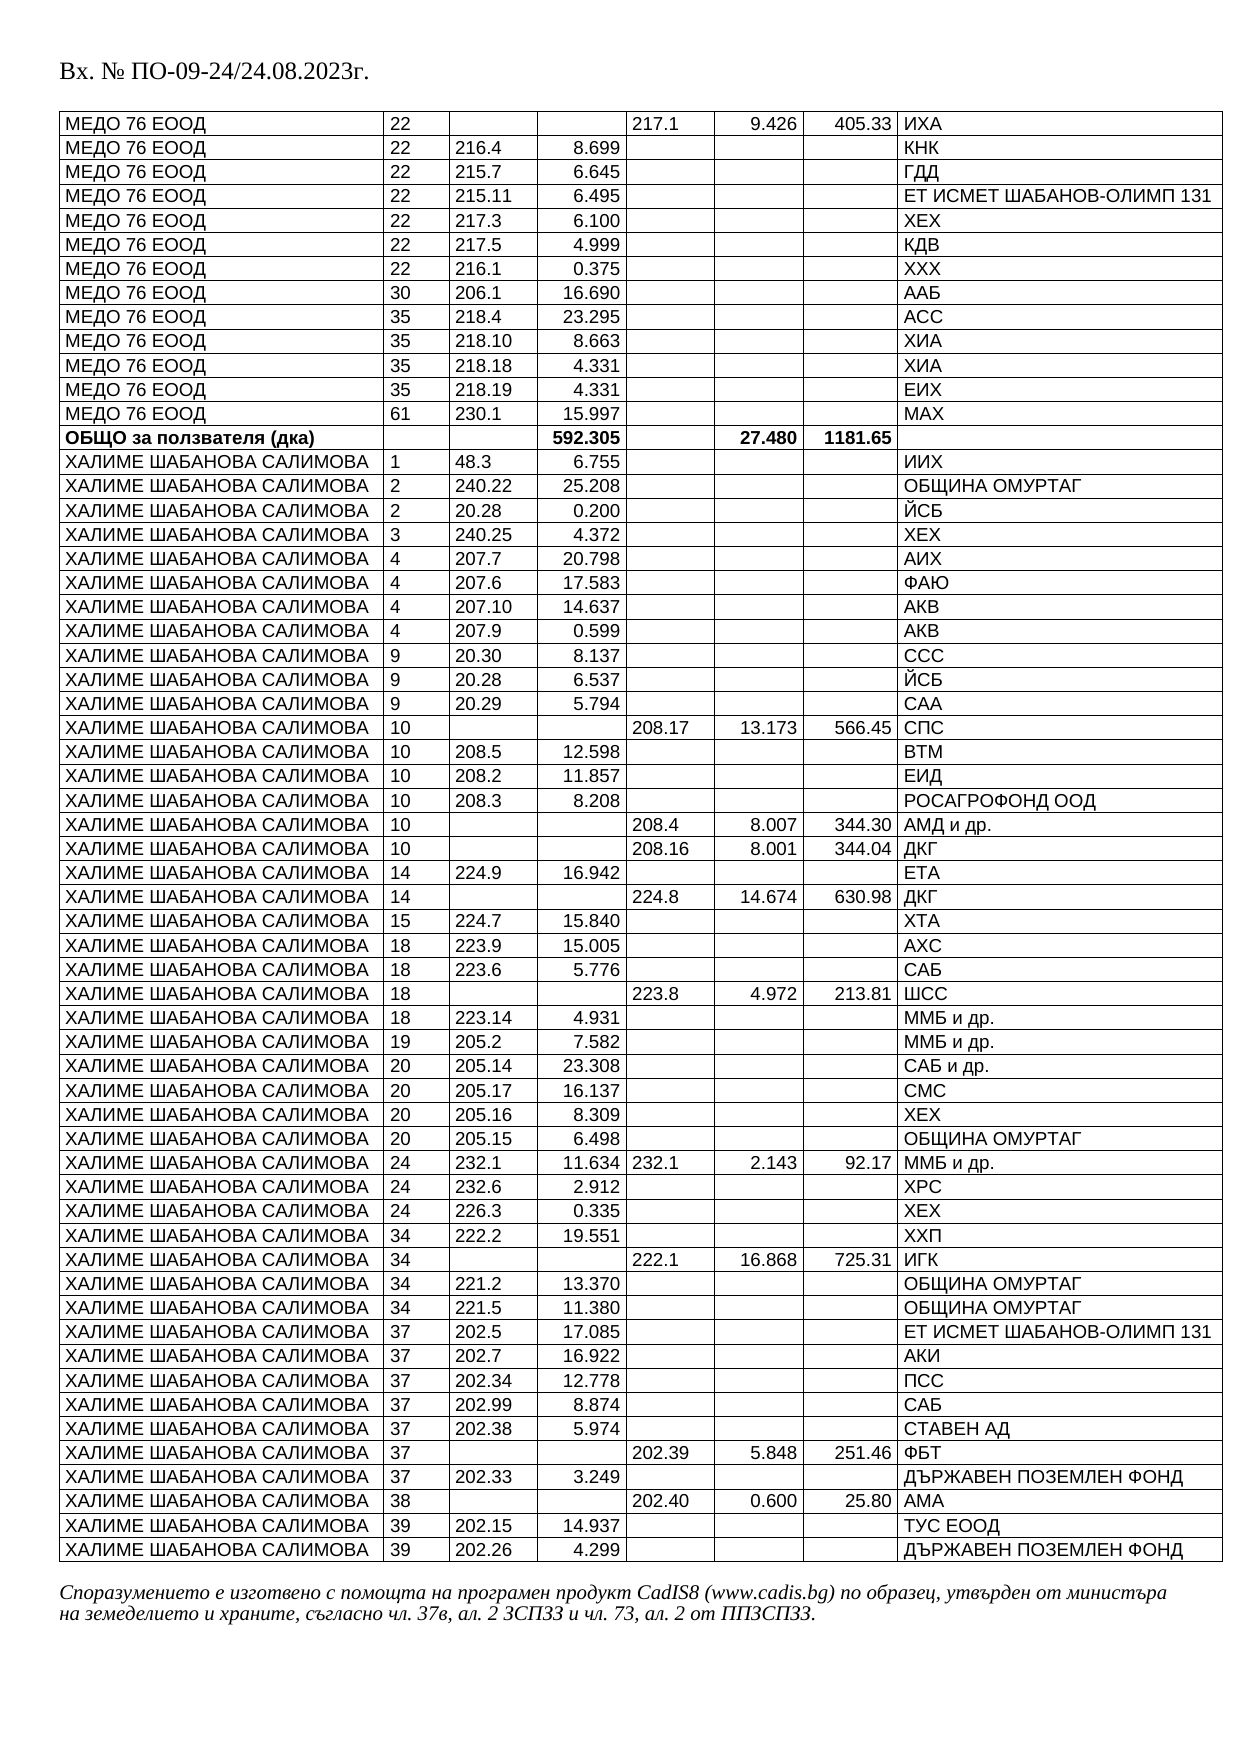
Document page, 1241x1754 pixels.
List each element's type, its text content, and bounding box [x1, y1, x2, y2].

table_cell [715, 209, 803, 232]
table_cell [804, 523, 897, 546]
table_cell 6.498 [538, 1127, 626, 1150]
table_cell [804, 1224, 897, 1247]
table_cell ХАЛИМЕ ШАБАНОВА САЛИМОВА [60, 934, 383, 957]
table_cell [627, 1272, 714, 1295]
table_cell ТУС ЕООД [898, 1514, 1222, 1537]
table_cell [627, 1320, 714, 1343]
table_cell ХАЛИМЕ ШАБАНОВА САЛИМОВА [60, 1490, 383, 1513]
table_cell 202.99 [450, 1393, 537, 1416]
table_cell МЕДО 76 ЕООД [60, 112, 383, 135]
table_cell 224.9 [450, 861, 537, 884]
table_cell 4 [384, 620, 449, 643]
table_cell АКИ [898, 1345, 1222, 1368]
table_cell 240.25 [450, 523, 537, 546]
table_cell 6.537 [538, 668, 626, 691]
table_cell 207.7 [450, 547, 537, 570]
table_cell 19 [384, 1030, 449, 1053]
table_cell 216.4 [450, 136, 537, 159]
table_cell ХАЛИМЕ ШАБАНОВА САЛИМОВА [60, 1175, 383, 1198]
table_cell ШСС [898, 982, 1222, 1005]
table_cell 8.663 [538, 330, 626, 353]
table_cell [715, 1006, 803, 1029]
table_cell [627, 1103, 714, 1126]
table_cell 5.776 [538, 958, 626, 981]
table_cell ВТМ [898, 740, 1222, 763]
table_cell [715, 523, 803, 546]
table_cell 230.1 [450, 402, 537, 425]
table_cell 37 [384, 1393, 449, 1416]
table_cell ХАЛИМЕ ШАБАНОВА САЛИМОВА [60, 1127, 383, 1150]
table_cell 9.426 [715, 112, 803, 135]
table_cell [627, 1079, 714, 1102]
table_cell [538, 982, 626, 1005]
table_cell ИХА [898, 112, 1222, 135]
table_cell АКВ [898, 595, 1222, 618]
table_cell ИГК [898, 1248, 1222, 1271]
table_cell 12.778 [538, 1369, 626, 1392]
table_cell 0.335 [538, 1200, 626, 1223]
table_cell 8.001 [715, 837, 803, 860]
table_cell [804, 668, 897, 691]
table_cell ХАЛИМЕ ШАБАНОВА САЛИМОВА [60, 1417, 383, 1440]
table_cell [715, 160, 803, 183]
table_cell [715, 1417, 803, 1440]
table_cell [538, 1441, 626, 1464]
table_cell [627, 426, 714, 449]
table_cell 15.005 [538, 934, 626, 957]
table_cell 14 [384, 861, 449, 884]
table_cell [804, 789, 897, 812]
table_cell [627, 934, 714, 957]
table_cell 14.937 [538, 1514, 626, 1537]
table_cell 5.794 [538, 692, 626, 715]
table_cell МЕДО 76 ЕООД [60, 136, 383, 159]
table_cell ХАЛИМЕ ШАБАНОВА САЛИМОВА [60, 620, 383, 643]
table_cell 27.480 [715, 426, 803, 449]
table_cell 11.380 [538, 1296, 626, 1319]
table_cell [804, 1514, 897, 1537]
table_cell [627, 185, 714, 208]
table_cell [627, 958, 714, 981]
table_cell [627, 789, 714, 812]
table_cell 4.331 [538, 354, 626, 377]
table_cell 92.17 [804, 1151, 897, 1174]
table_cell [804, 861, 897, 884]
table_cell ХАЛИМЕ ШАБАНОВА САЛИМОВА [60, 716, 383, 739]
table_cell 566.45 [804, 716, 897, 739]
table_cell [627, 499, 714, 522]
table_cell ЕИХ [898, 378, 1222, 401]
table_cell ААБ [898, 281, 1222, 304]
table_cell ХАЛИМЕ ШАБАНОВА САЛИМОВА [60, 1393, 383, 1416]
table_cell ММБ и др. [898, 1006, 1222, 1029]
table_cell [538, 837, 626, 860]
table_cell 39 [384, 1538, 449, 1561]
table_cell АМА [898, 1490, 1222, 1513]
table_cell МЕДО 76 ЕООД [60, 354, 383, 377]
table_cell 20 [384, 1127, 449, 1150]
table_cell [715, 1127, 803, 1150]
table_cell 202.34 [450, 1369, 537, 1392]
table_cell [627, 281, 714, 304]
table_cell [627, 450, 714, 473]
table_cell 217.5 [450, 233, 537, 256]
table_cell [804, 692, 897, 715]
table_cell [715, 1345, 803, 1368]
table_cell [450, 1490, 537, 1513]
table_cell 23.308 [538, 1055, 626, 1078]
table_cell 216.1 [450, 257, 537, 280]
table_cell ПСС [898, 1369, 1222, 1392]
table_cell 344.04 [804, 837, 897, 860]
table_cell [538, 716, 626, 739]
table_cell ММБ и др. [898, 1030, 1222, 1053]
table_cell [627, 910, 714, 933]
table_cell [715, 910, 803, 933]
table_cell 16.922 [538, 1345, 626, 1368]
table_cell [715, 692, 803, 715]
table_cell 14.637 [538, 595, 626, 618]
table_cell [715, 233, 803, 256]
table_cell ЕТ ИСМЕТ ШАБАНОВ-ОЛИМП 131 [898, 1320, 1222, 1343]
table_cell [715, 934, 803, 957]
table_cell [804, 354, 897, 377]
table_cell 22 [384, 112, 449, 135]
table_cell [627, 1417, 714, 1440]
table_cell ХАЛИМЕ ШАБАНОВА САЛИМОВА [60, 813, 383, 836]
table_cell 223.14 [450, 1006, 537, 1029]
table_cell [715, 861, 803, 884]
table_cell 11.634 [538, 1151, 626, 1174]
table_cell [715, 1369, 803, 1392]
table_cell 37 [384, 1320, 449, 1343]
table_cell 232.1 [450, 1151, 537, 1174]
table_cell 7.582 [538, 1030, 626, 1053]
table_cell 232.6 [450, 1175, 537, 1198]
table_cell 344.30 [804, 813, 897, 836]
table_cell [450, 112, 537, 135]
table_cell АХС [898, 934, 1222, 957]
table_cell [715, 1272, 803, 1295]
table_cell [627, 1514, 714, 1537]
table_cell [627, 1006, 714, 1029]
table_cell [60, 1538, 383, 1561]
table_cell ХАЛИМЕ ШАБАНОВА САЛИМОВА [60, 1103, 383, 1126]
table_cell 202.7 [450, 1345, 537, 1368]
table_cell ОБЩО за ползвателя (дка) [60, 426, 383, 449]
table_cell 221.2 [450, 1272, 537, 1295]
table_cell [804, 136, 897, 159]
table_cell 20.28 [450, 668, 537, 691]
table_cell 22 [384, 257, 449, 280]
table_cell 16.690 [538, 281, 626, 304]
table_cell 251.46 [804, 1441, 897, 1464]
table_cell РОСАГРОФОНД ООД [898, 789, 1222, 812]
table_cell 18 [384, 1006, 449, 1029]
table_cell 20.30 [450, 644, 537, 667]
table_cell 22 [384, 233, 449, 256]
table_cell [715, 1514, 803, 1537]
table_cell [627, 209, 714, 232]
table_cell ИИХ [898, 450, 1222, 473]
table_cell [627, 1296, 714, 1319]
table_cell [804, 450, 897, 473]
table_cell [450, 813, 537, 836]
table_cell 223.9 [450, 934, 537, 957]
table_cell ОБЩИНА ОМУРТАГ [898, 1296, 1222, 1319]
table_cell 14.674 [715, 885, 803, 908]
table_cell [627, 257, 714, 280]
table_cell [715, 475, 803, 498]
table_cell 20.798 [538, 547, 626, 570]
table_cell 218.4 [450, 305, 537, 328]
table_cell [804, 620, 897, 643]
table_cell 205.17 [450, 1079, 537, 1102]
table_cell 18 [384, 982, 449, 1005]
table_cell ХАЛИМЕ ШАБАНОВА САЛИМОВА [60, 547, 383, 570]
table_cell 240.22 [450, 475, 537, 498]
table_cell 15.997 [538, 402, 626, 425]
table_cell 208.16 [627, 837, 714, 860]
table_cell МЕДО 76 ЕООД [60, 257, 383, 280]
table_cell 208.4 [627, 813, 714, 836]
table_cell [804, 595, 897, 618]
table_cell МЕДО 76 ЕООД [60, 378, 383, 401]
table_cell [450, 837, 537, 860]
table_cell [804, 257, 897, 280]
table_cell 37 [384, 1465, 449, 1488]
table_cell 35 [384, 305, 449, 328]
table_cell 20.28 [450, 499, 537, 522]
table_cell 222.2 [450, 1224, 537, 1247]
table_cell 19.551 [538, 1224, 626, 1247]
table_cell 24 [384, 1200, 449, 1223]
table_cell [804, 499, 897, 522]
table_cell СМС [898, 1079, 1222, 1102]
table_cell [715, 378, 803, 401]
table_cell ХАЛИМЕ ШАБАНОВА САЛИМОВА [60, 837, 383, 860]
table_cell [627, 1055, 714, 1078]
table_cell [627, 354, 714, 377]
table_cell 226.3 [450, 1200, 537, 1223]
table_cell КНК [898, 136, 1222, 159]
table_cell 34 [384, 1272, 449, 1295]
table_cell [804, 1272, 897, 1295]
table_cell [627, 475, 714, 498]
table_cell ХАЛИМЕ ШАБАНОВА САЛИМОВА [60, 571, 383, 594]
table_cell МЕДО 76 ЕООД [60, 402, 383, 425]
table_cell 37 [384, 1441, 449, 1464]
table_cell 34 [384, 1296, 449, 1319]
table_cell [804, 1103, 897, 1126]
table_cell ХАЛИМЕ ШАБАНОВА САЛИМОВА [60, 1465, 383, 1488]
table_cell [450, 885, 537, 908]
table_cell 6.100 [538, 209, 626, 232]
table_cell 224.7 [450, 910, 537, 933]
table_cell 2 [384, 475, 449, 498]
table_cell [804, 571, 897, 594]
table_cell ХАЛИМЕ ШАБАНОВА САЛИМОВА [60, 450, 383, 473]
table_cell [804, 378, 897, 401]
table_cell [804, 1345, 897, 1368]
table_cell МЕДО 76 ЕООД [60, 330, 383, 353]
table_cell ХИА [898, 330, 1222, 353]
table_cell 592.305 [538, 426, 626, 449]
table_cell ХАЛИМЕ ШАБАНОВА САЛИМОВА [60, 958, 383, 981]
table_cell [450, 716, 537, 739]
table_cell ХАЛИМЕ ШАБАНОВА САЛИМОВА [60, 1151, 383, 1174]
table_cell [627, 378, 714, 401]
table_cell [538, 1490, 626, 1513]
table_cell 217.3 [450, 209, 537, 232]
table_cell 5.848 [715, 1441, 803, 1464]
table_cell 10 [384, 837, 449, 860]
table_cell 6.755 [538, 450, 626, 473]
table_cell 207.10 [450, 595, 537, 618]
table_cell ХРС [898, 1175, 1222, 1198]
table_cell 207.9 [450, 620, 537, 643]
table_cell 9 [384, 668, 449, 691]
table_cell 61 [384, 402, 449, 425]
table_cell ХАЛИМЕ ШАБАНОВА САЛИМОВА [60, 1224, 383, 1247]
table_cell 202.15 [450, 1514, 537, 1537]
table_cell [804, 1200, 897, 1223]
table_cell 0.375 [538, 257, 626, 280]
table_cell [715, 620, 803, 643]
table_cell ХАЛИМЕ ШАБАНОВА САЛИМОВА [60, 789, 383, 812]
table_cell [715, 1079, 803, 1102]
table_cell 25.208 [538, 475, 626, 498]
table_cell 218.19 [450, 378, 537, 401]
table_cell [715, 595, 803, 618]
table_cell 22 [384, 209, 449, 232]
table_cell 18 [384, 958, 449, 981]
table_cell 30 [384, 281, 449, 304]
table_cell ХАЛИМЕ ШАБАНОВА САЛИМОВА [60, 1200, 383, 1223]
table_cell ХАЛИМЕ ШАБАНОВА САЛИМОВА [60, 885, 383, 908]
table_cell [627, 861, 714, 884]
table_cell [804, 1320, 897, 1343]
table_cell 4.331 [538, 378, 626, 401]
table_cell [627, 305, 714, 328]
table_cell ХАЛИМЕ ШАБАНОВА САЛИМОВА [60, 861, 383, 884]
table_cell 34 [384, 1248, 449, 1271]
table_cell 2.912 [538, 1175, 626, 1198]
table_cell 4 [384, 571, 449, 594]
table_cell [715, 1393, 803, 1416]
table_cell 9 [384, 644, 449, 667]
table_cell ХАЛИМЕ ШАБАНОВА САЛИМОВА [60, 1079, 383, 1102]
table_cell ММБ и др. [898, 1151, 1222, 1174]
table_cell [627, 330, 714, 353]
table_cell ХАЛИМЕ ШАБАНОВА САЛИМОВА [60, 765, 383, 788]
table_cell [627, 1393, 714, 1416]
table_cell [450, 1441, 537, 1464]
table_cell [627, 1200, 714, 1223]
table_cell САБ [898, 958, 1222, 981]
table_cell 9 [384, 692, 449, 715]
table_cell [804, 402, 897, 425]
table_cell ХАЛИМЕ ШАБАНОВА САЛИМОВА [60, 692, 383, 715]
table_cell 10 [384, 813, 449, 836]
table_cell [538, 813, 626, 836]
table_cell [804, 1296, 897, 1319]
table_cell МЕДО 76 ЕООД [60, 209, 383, 232]
table_cell СТАВЕН АД [898, 1417, 1222, 1440]
table_cell [627, 547, 714, 570]
table_cell 2.143 [715, 1151, 803, 1174]
table_cell 208.2 [450, 765, 537, 788]
table_cell 8.007 [715, 813, 803, 836]
table_cell 232.1 [627, 1151, 714, 1174]
table_cell ХАЛИМЕ ШАБАНОВА САЛИМОВА [60, 1272, 383, 1295]
table_cell 223.8 [627, 982, 714, 1005]
table_cell 22 [384, 136, 449, 159]
table_cell ХАЛИМЕ ШАБАНОВА САЛИМОВА [60, 1514, 383, 1537]
table_cell 4.999 [538, 233, 626, 256]
table_cell [715, 1055, 803, 1078]
table_cell 202.26 [450, 1538, 537, 1561]
table_cell ХЕХ [898, 209, 1222, 232]
table_cell 205.14 [450, 1055, 537, 1078]
table_cell [627, 1175, 714, 1198]
table_cell 2 [384, 499, 449, 522]
table_cell [804, 475, 897, 498]
table_cell [627, 1538, 714, 1561]
table_cell 10 [384, 740, 449, 763]
table_cell ГДД [898, 160, 1222, 183]
table_cell ХАЛИМЕ ШАБАНОВА САЛИМОВА [60, 1006, 383, 1029]
table_cell АСС [898, 305, 1222, 328]
table_cell [715, 547, 803, 570]
table_cell 3 [384, 523, 449, 546]
table_cell [804, 281, 897, 304]
table_cell 4.372 [538, 523, 626, 546]
table_cell [627, 595, 714, 618]
table_cell 207.6 [450, 571, 537, 594]
table_cell ЕТА [898, 861, 1222, 884]
table_cell 12.598 [538, 740, 626, 763]
table_cell 1 [384, 450, 449, 473]
table_cell 4.931 [538, 1006, 626, 1029]
table_cell [627, 233, 714, 256]
table_cell [538, 112, 626, 135]
table_cell ХАЛИМЕ ШАБАНОВА САЛИМОВА [60, 523, 383, 546]
table_cell 8.309 [538, 1103, 626, 1126]
table_cell [804, 1369, 897, 1392]
table_cell АИХ [898, 547, 1222, 570]
table_cell ХТА [898, 910, 1222, 933]
table_cell [627, 1465, 714, 1488]
table_cell ХАЛИМЕ ШАБАНОВА САЛИМОВА [60, 740, 383, 763]
table_cell 223.6 [450, 958, 537, 981]
table_cell 205.2 [450, 1030, 537, 1053]
table_cell [804, 1538, 897, 1561]
table_cell 24 [384, 1151, 449, 1174]
table_cell 24 [384, 1175, 449, 1198]
table_cell [804, 910, 897, 933]
table_cell 39 [384, 1514, 449, 1537]
table_cell 15 [384, 910, 449, 933]
table_cell 221.5 [450, 1296, 537, 1319]
table_cell [450, 982, 537, 1005]
table_cell [804, 1417, 897, 1440]
table_cell [627, 668, 714, 691]
table_cell [804, 160, 897, 183]
table_cell 35 [384, 378, 449, 401]
table_cell 8.874 [538, 1393, 626, 1416]
table_cell 20.29 [450, 692, 537, 715]
table_cell [627, 402, 714, 425]
table_cell [715, 571, 803, 594]
table_cell 20 [384, 1079, 449, 1102]
table_cell ХАЛИМЕ ШАБАНОВА САЛИМОВА [60, 475, 383, 498]
table_cell 218.10 [450, 330, 537, 353]
table_cell [715, 1103, 803, 1126]
table_cell ХАЛИМЕ ШАБАНОВА САЛИМОВА [60, 982, 383, 1005]
table_cell 16.868 [715, 1248, 803, 1271]
table_cell 13.370 [538, 1272, 626, 1295]
table_cell [804, 305, 897, 328]
table_cell [715, 958, 803, 981]
table_cell 35 [384, 330, 449, 353]
table_cell ХАЛИМЕ ШАБАНОВА САЛИМОВА [60, 1369, 383, 1392]
table_cell [804, 547, 897, 570]
table_cell [627, 160, 714, 183]
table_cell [898, 1538, 1222, 1561]
table_cell [715, 499, 803, 522]
table_cell 35 [384, 354, 449, 377]
table_cell ХАЛИМЕ ШАБАНОВА САЛИМОВА [60, 1055, 383, 1078]
table_cell 10 [384, 765, 449, 788]
table_cell ССС [898, 644, 1222, 667]
table_cell 6.495 [538, 185, 626, 208]
table_cell [804, 185, 897, 208]
table_cell ХАЛИМЕ ШАБАНОВА САЛИМОВА [60, 644, 383, 667]
table_cell [804, 934, 897, 957]
table_cell 8.137 [538, 644, 626, 667]
table_cell [627, 523, 714, 546]
table_cell [715, 1175, 803, 1198]
table_cell 8.699 [538, 136, 626, 159]
table_cell [715, 1538, 803, 1561]
table_cell [804, 765, 897, 788]
table_cell 218.18 [450, 354, 537, 377]
table_cell [715, 1224, 803, 1247]
table_cell ХАЛИМЕ ШАБАНОВА САЛИМОВА [60, 910, 383, 933]
table_cell 4 [384, 595, 449, 618]
table_cell ЕТ ИСМЕТ ШАБАНОВ-ОЛИМП 131 [898, 185, 1222, 208]
table_cell [715, 1320, 803, 1343]
table_cell 37 [384, 1417, 449, 1440]
table_cell [804, 1030, 897, 1053]
table_cell СПС [898, 716, 1222, 739]
table_cell САБ [898, 1393, 1222, 1416]
table_cell ХАЛИМЕ ШАБАНОВА САЛИМОВА [60, 1320, 383, 1343]
table_cell 10 [384, 789, 449, 812]
table_cell [450, 1248, 537, 1271]
table_cell [715, 765, 803, 788]
table_cell МЕДО 76 ЕООД [60, 305, 383, 328]
table_cell 1181.65 [804, 426, 897, 449]
table_cell [715, 450, 803, 473]
table_cell [804, 1006, 897, 1029]
table_cell [715, 1465, 803, 1488]
table_cell 725.31 [804, 1248, 897, 1271]
table_cell 205.15 [450, 1127, 537, 1150]
table_cell МАХ [898, 402, 1222, 425]
table_cell [538, 885, 626, 908]
table_cell ХАЛИМЕ ШАБАНОВА САЛИМОВА [60, 1248, 383, 1271]
table_cell [627, 1127, 714, 1150]
table_cell 16.942 [538, 861, 626, 884]
table_cell 215.11 [450, 185, 537, 208]
table_cell 13.173 [715, 716, 803, 739]
table_cell 224.8 [627, 885, 714, 908]
table_cell [804, 330, 897, 353]
table_cell 37 [384, 1345, 449, 1368]
table_cell [627, 1369, 714, 1392]
table_cell 213.81 [804, 982, 897, 1005]
table_cell ХАЛИМЕ ШАБАНОВА САЛИМОВА [60, 1030, 383, 1053]
table_cell [804, 740, 897, 763]
table_cell 25.80 [804, 1490, 897, 1513]
table_cell 48.3 [450, 450, 537, 473]
table_cell [804, 233, 897, 256]
table_cell ХАЛИМЕ ШАБАНОВА САЛИМОВА [60, 1441, 383, 1464]
table_cell АМД и др. [898, 813, 1222, 836]
table_cell [715, 402, 803, 425]
table_cell 10 [384, 716, 449, 739]
table_cell [715, 257, 803, 280]
table_cell ДКГ [898, 837, 1222, 860]
table_cell 208.17 [627, 716, 714, 739]
table_cell [715, 281, 803, 304]
table_cell САА [898, 692, 1222, 715]
table_cell 17.583 [538, 571, 626, 594]
table_cell ЕИД [898, 765, 1222, 788]
table_cell ЙСБ [898, 668, 1222, 691]
table_cell [627, 136, 714, 159]
table_cell 202.40 [627, 1490, 714, 1513]
table_cell [538, 1248, 626, 1271]
table_cell [627, 571, 714, 594]
table_cell 208.5 [450, 740, 537, 763]
table_cell ДКГ [898, 885, 1222, 908]
table_cell 205.16 [450, 1103, 537, 1126]
table_cell 22 [384, 160, 449, 183]
table_cell [715, 789, 803, 812]
table_cell 0.200 [538, 499, 626, 522]
table_cell [627, 620, 714, 643]
table_cell [715, 740, 803, 763]
table_cell 20 [384, 1103, 449, 1126]
table_cell 22 [384, 185, 449, 208]
table_cell [715, 644, 803, 667]
table_cell [898, 426, 1222, 449]
table_cell 8.208 [538, 789, 626, 812]
table_cell [804, 1175, 897, 1198]
table_cell МЕДО 76 ЕООД [60, 185, 383, 208]
table_cell 0.599 [538, 620, 626, 643]
table_cell 4.299 [538, 1538, 626, 1561]
table_cell 4.972 [715, 982, 803, 1005]
table_cell [804, 1127, 897, 1150]
table_cell ФАЮ [898, 571, 1222, 594]
table_cell 5.974 [538, 1417, 626, 1440]
table_cell МЕДО 76 ЕООД [60, 160, 383, 183]
table_cell 222.1 [627, 1248, 714, 1271]
table_cell САБ и др. [898, 1055, 1222, 1078]
table_cell 405.33 [804, 112, 897, 135]
table_cell ХЕХ [898, 1103, 1222, 1126]
table_cell АКВ [898, 620, 1222, 643]
table_cell ХИА [898, 354, 1222, 377]
table_cell 18 [384, 934, 449, 957]
table_cell [627, 1345, 714, 1368]
table_cell 0.600 [715, 1490, 803, 1513]
table_cell 17.085 [538, 1320, 626, 1343]
table_cell [627, 1224, 714, 1247]
table_cell ОБЩИНА ОМУРТАГ [898, 1127, 1222, 1150]
table_cell [715, 330, 803, 353]
table_cell 4 [384, 547, 449, 570]
table_cell ОБЩИНА ОМУРТАГ [898, 1272, 1222, 1295]
table_cell [627, 692, 714, 715]
table_cell 38 [384, 1490, 449, 1513]
table_cell ХХП [898, 1224, 1222, 1247]
table_cell 630.98 [804, 885, 897, 908]
table_cell 202.39 [627, 1441, 714, 1464]
table_cell ЙСБ [898, 499, 1222, 522]
table_cell 202.5 [450, 1320, 537, 1343]
table_cell [384, 426, 449, 449]
table_cell [804, 644, 897, 667]
table_cell [627, 765, 714, 788]
table_cell [627, 740, 714, 763]
table_cell 202.33 [450, 1465, 537, 1488]
table_cell ДЪРЖАВЕН ПОЗЕМЛЕН ФОНД [898, 1465, 1222, 1488]
table_cell 20 [384, 1055, 449, 1078]
table_cell МЕДО 76 ЕООД [60, 281, 383, 304]
table_cell 37 [384, 1369, 449, 1392]
table_cell 14 [384, 885, 449, 908]
table_cell ФБТ [898, 1441, 1222, 1464]
table_cell [715, 136, 803, 159]
table_cell [804, 1465, 897, 1488]
table_cell ОБЩИНА ОМУРТАГ [898, 475, 1222, 498]
table_cell МЕДО 76 ЕООД [60, 233, 383, 256]
table_cell [715, 1200, 803, 1223]
table_cell КДВ [898, 233, 1222, 256]
table_cell [715, 1296, 803, 1319]
table_cell 208.3 [450, 789, 537, 812]
table_cell [715, 185, 803, 208]
table_cell 15.840 [538, 910, 626, 933]
table_cell 202.38 [450, 1417, 537, 1440]
table_cell [715, 1030, 803, 1053]
table_cell ХЕХ [898, 523, 1222, 546]
table_cell [804, 1055, 897, 1078]
table_cell [715, 305, 803, 328]
table_cell ХХХ [898, 257, 1222, 280]
table_cell 217.1 [627, 112, 714, 135]
table_cell [450, 426, 537, 449]
table_cell ХАЛИМЕ ШАБАНОВА САЛИМОВА [60, 668, 383, 691]
table_cell 11.857 [538, 765, 626, 788]
table_cell [804, 1393, 897, 1416]
table_cell 16.137 [538, 1079, 626, 1102]
table_cell [627, 1030, 714, 1053]
table_cell 215.7 [450, 160, 537, 183]
table_cell 23.295 [538, 305, 626, 328]
table_cell ХЕХ [898, 1200, 1222, 1223]
table_cell 34 [384, 1224, 449, 1247]
table_cell [804, 209, 897, 232]
table_cell ХАЛИМЕ ШАБАНОВА САЛИМОВА [60, 595, 383, 618]
table_cell [715, 668, 803, 691]
table_cell [715, 354, 803, 377]
table_cell 6.645 [538, 160, 626, 183]
table_cell 206.1 [450, 281, 537, 304]
table_cell ХАЛИМЕ ШАБАНОВА САЛИМОВА [60, 499, 383, 522]
table_cell ХАЛИМЕ ШАБАНОВА САЛИМОВА [60, 1296, 383, 1319]
table_cell ХАЛИМЕ ШАБАНОВА САЛИМОВА [60, 1345, 383, 1368]
table_cell [627, 644, 714, 667]
table_cell 3.249 [538, 1465, 626, 1488]
table_cell [804, 1079, 897, 1102]
table_cell [804, 958, 897, 981]
